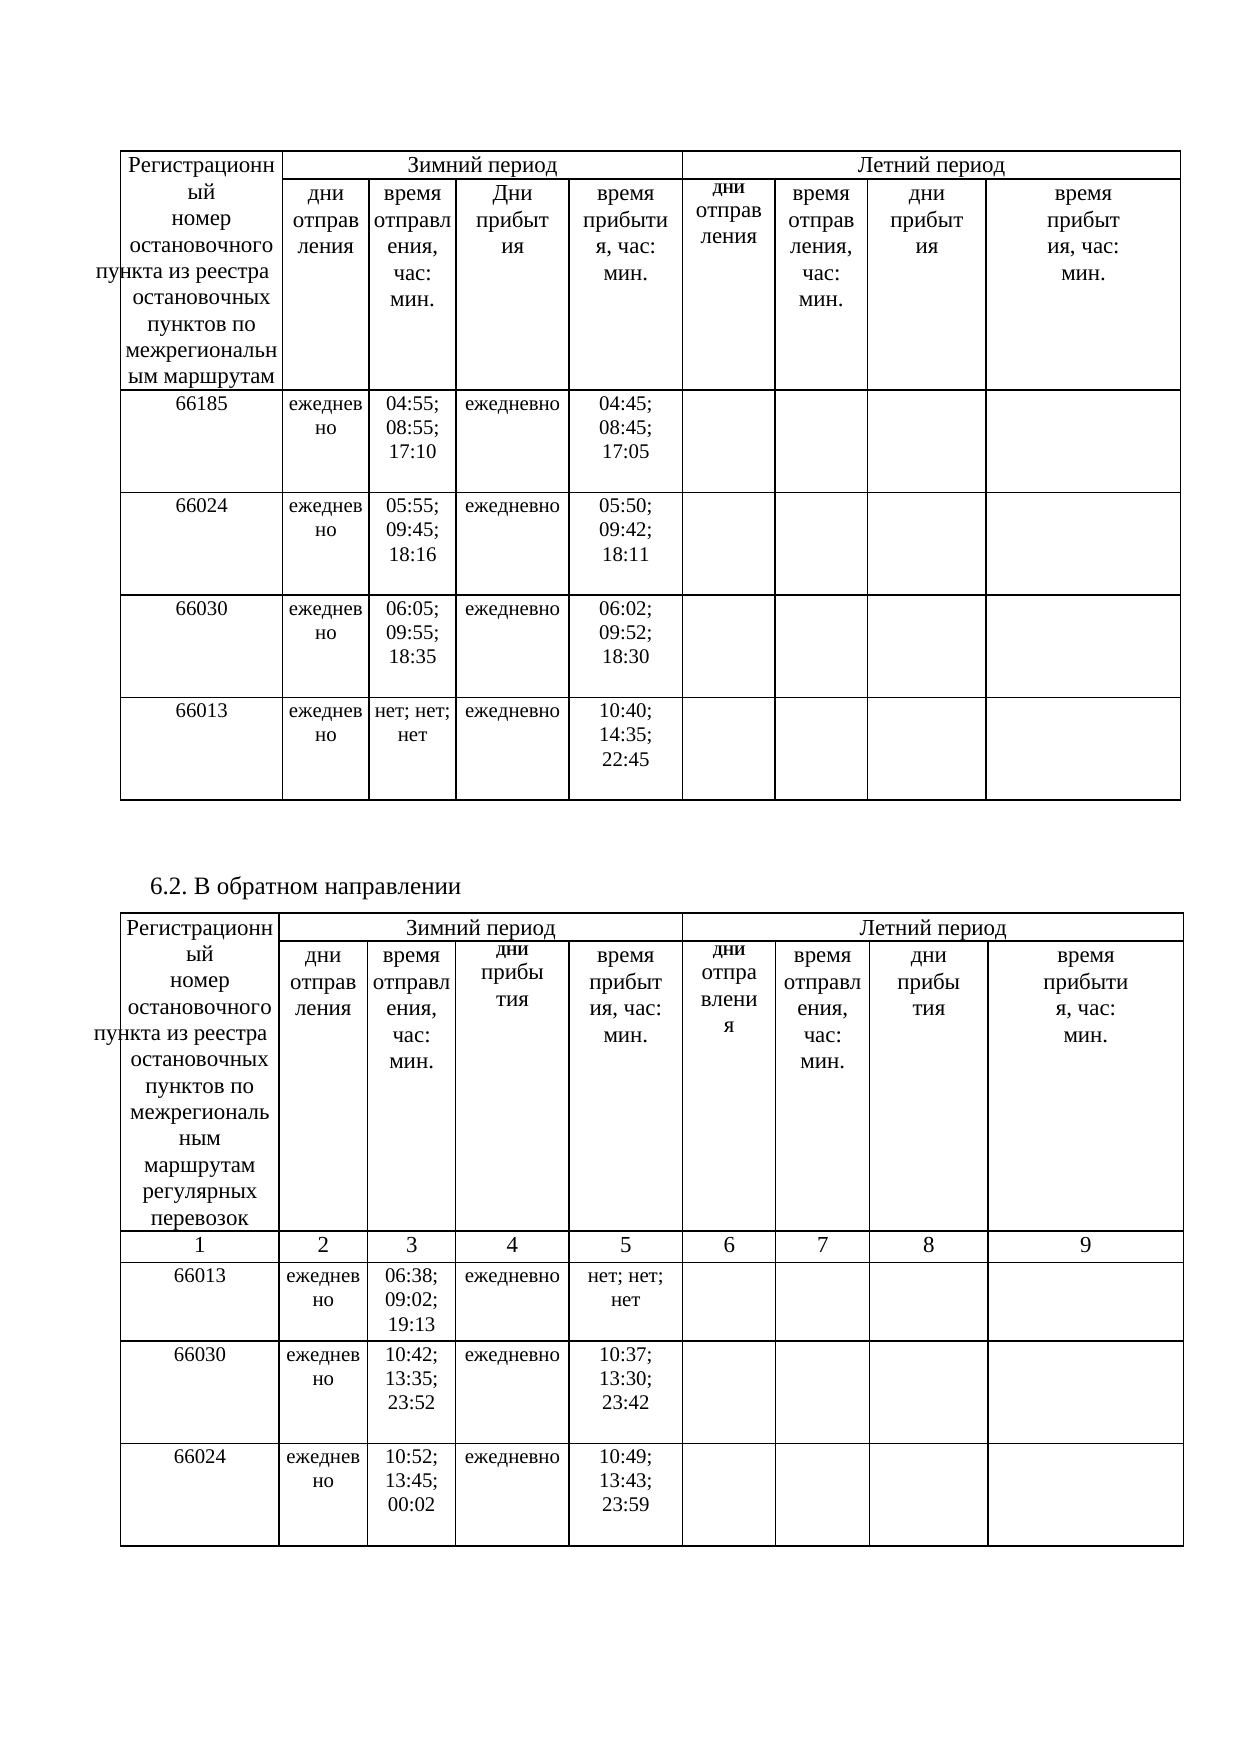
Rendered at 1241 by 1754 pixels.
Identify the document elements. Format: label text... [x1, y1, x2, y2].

table_header Регистрационный номер остановочного пункта из реестра остановочных пунктов по межрегиональным маршрутам регулярных перевозок [121, 914, 278, 1230]
table_cell 8 [870, 1232, 987, 1262]
table_cell ежедневно [283, 391, 368, 492]
table_cell [683, 1342, 775, 1443]
table_cell 66024 [121, 1444, 278, 1545]
table_cell [683, 596, 774, 697]
table_cell 9 [989, 1232, 1183, 1262]
table_cell [776, 1342, 869, 1443]
table_cell [776, 698, 867, 799]
table_cell 2 [280, 1232, 367, 1262]
table_cell 66030 [121, 596, 282, 697]
table_cell Дни прибыт ия [457, 180, 568, 389]
table_cell [776, 391, 867, 492]
table_cell [776, 596, 867, 697]
table_cell 06:05; 09:55; 18:35 [370, 596, 455, 697]
table_cell 05:50; 09:42; 18:11 [570, 493, 682, 594]
table_cell [987, 493, 1180, 594]
table_cell [868, 493, 985, 594]
table_cell ежедневно [456, 1342, 568, 1443]
table_cell 6 [683, 1232, 775, 1262]
table_cell 04:55; 08:55; 17:10 [370, 391, 455, 492]
table_cell время прибыти я, час: мин. [570, 180, 682, 389]
table_cell ежедневно [283, 493, 368, 594]
table_cell ежедневно [456, 1263, 568, 1340]
table_cell 66024 [121, 493, 282, 594]
table_cell 06:02; 09:52; 18:30 [570, 596, 682, 697]
table_cell ежедневно [280, 1342, 367, 1443]
table_cell [868, 391, 985, 492]
table_cell 05:55; 09:45; 18:16 [370, 493, 455, 594]
table_cell время прибыт ия, час: мин. [987, 180, 1180, 389]
table_cell [989, 1263, 1183, 1340]
table_header Летний период [683, 914, 1183, 940]
table_header Летний период [683, 152, 1180, 178]
table_cell [776, 493, 867, 594]
table_cell 06:38; 09:02; 19:13 [368, 1263, 455, 1340]
table_cell 66013 [121, 1263, 278, 1340]
table_cell время отправл ения, час: мин. [368, 942, 455, 1230]
table_cell нет; нет; нет [570, 1263, 682, 1340]
table_header Зимний период [280, 914, 682, 940]
table_cell время отправл ения, час: мин. [776, 942, 869, 1230]
table_cell 04:45; 08:45; 17:05 [570, 391, 682, 492]
table_cell ДНИ отправ ления [683, 180, 774, 389]
table_cell 5 [570, 1232, 682, 1262]
table_cell ДНИ прибы тия [456, 942, 568, 1230]
table_cell дни прибы тия [870, 942, 987, 1230]
table_cell [776, 1444, 869, 1545]
table_cell [987, 698, 1180, 799]
table_cell [683, 1444, 775, 1545]
table_cell время прибыт ия, час: мин. [570, 942, 682, 1230]
table_cell ежедневно [283, 596, 368, 697]
table_cell [987, 596, 1180, 697]
table_cell ежедневно [457, 596, 568, 697]
table_cell [870, 1444, 987, 1545]
table_cell [683, 1263, 775, 1340]
table_cell [776, 1263, 869, 1340]
table_cell ежедневно [457, 493, 568, 594]
table_cell 7 [776, 1232, 869, 1262]
table_cell [683, 698, 774, 799]
table_cell [868, 596, 985, 697]
table_cell 10:49; 13:43; 23:59 [570, 1444, 682, 1545]
table_cell время отправ ления, час: мин. [776, 180, 867, 389]
text 6.2. В обратном направлении [150, 871, 1090, 899]
table_cell дни отправ ления [283, 180, 368, 389]
table_cell 10:52; 13:45; 00:02 [368, 1444, 455, 1545]
table_cell [870, 1263, 987, 1340]
table_cell ежедневно [457, 391, 568, 492]
table_cell ежедневно [283, 698, 368, 799]
table_cell [683, 493, 774, 594]
table_cell дни прибыт ия [868, 180, 985, 389]
table_cell 10:40; 14:35; 22:45 [570, 698, 682, 799]
table_cell [870, 1342, 987, 1443]
table_cell [989, 1342, 1183, 1443]
table_cell ежедневно [280, 1444, 367, 1545]
table_cell 3 [368, 1232, 455, 1262]
table_cell 1 [121, 1232, 278, 1262]
table_cell ежедневно [280, 1263, 367, 1340]
table_cell ежедневно [457, 698, 568, 799]
table_cell нет; нет; нет [370, 698, 455, 799]
table_cell [868, 698, 985, 799]
table_cell 66030 [121, 1342, 278, 1443]
table_cell 10:37; 13:30; 23:42 [570, 1342, 682, 1443]
table_cell 66185 [121, 391, 282, 492]
table_cell 10:42; 13:35; 23:52 [368, 1342, 455, 1443]
table_header Зимний период [283, 152, 682, 178]
table_cell [987, 391, 1180, 492]
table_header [121, 152, 282, 389]
table_cell время отправл ения, час: мин. [370, 180, 455, 389]
table_cell 66013 [121, 698, 282, 799]
table_cell дни отправ ления [280, 942, 367, 1230]
table_cell [989, 1444, 1183, 1545]
table_cell ежедневно [456, 1444, 568, 1545]
table_cell ДНИ отпра влени я [683, 942, 775, 1230]
table_cell время прибыти я, час: мин. [989, 942, 1183, 1230]
table_cell 4 [456, 1232, 568, 1262]
table_cell [683, 391, 774, 492]
